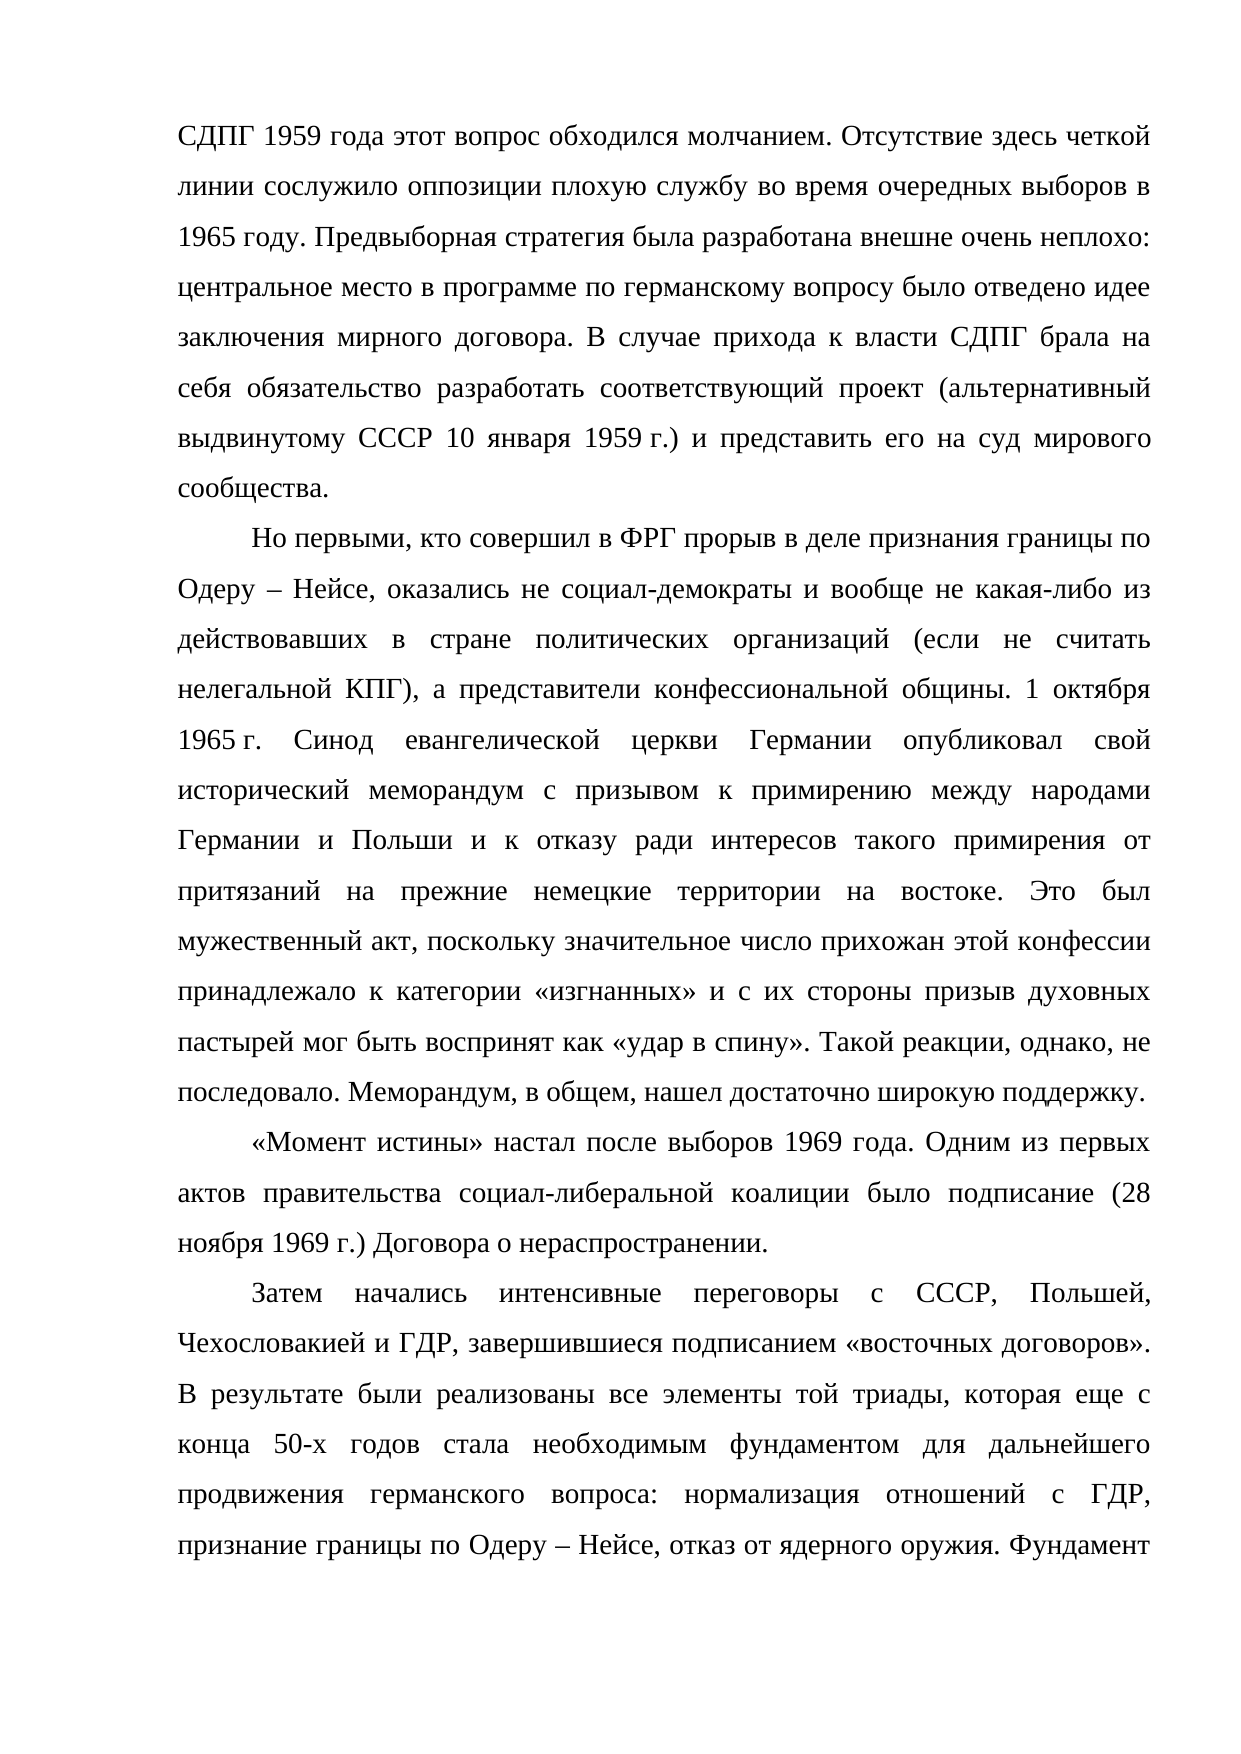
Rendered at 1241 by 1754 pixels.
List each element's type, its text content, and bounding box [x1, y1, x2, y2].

text Но первыми, кто совершил в ФРГ прорыв в деле признания границы по Одеру – Нейсе, оказались не социал-демократы и вообще не какая-либо из действовавших в стране политических организаций (если не считать нелегальной КПГ), а представители конфессиональной общины. 1 октября 1965 г. Синод евангелической церкви Германии опубликовал свой исторический меморандум с призывом к примирению между народами Германии и Польши и к отказу ради интересов такого примирения от притязаний на прежние немецкие территории на востоке. Это был мужественный акт, поскольку значительное число прихожан этой конфессии принадлежало к категории «изгнанных» и с их стороны призыв духовных пастырей мог быть воспринят как «удар в спину». Такой реакции, однако, не последовало. Меморандум, в общем, нашел достаточно широкую поддержку. [177, 521, 1152, 1108]
text «Момент истины» настал после выборов 1969 года. Одним из первых актов правительства социал-либеральной коалиции было подписание (28 ноября 1969 г.) Договора о нераспространении. [177, 1124, 1152, 1258]
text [177, 118, 1152, 504]
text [177, 1275, 1152, 1560]
